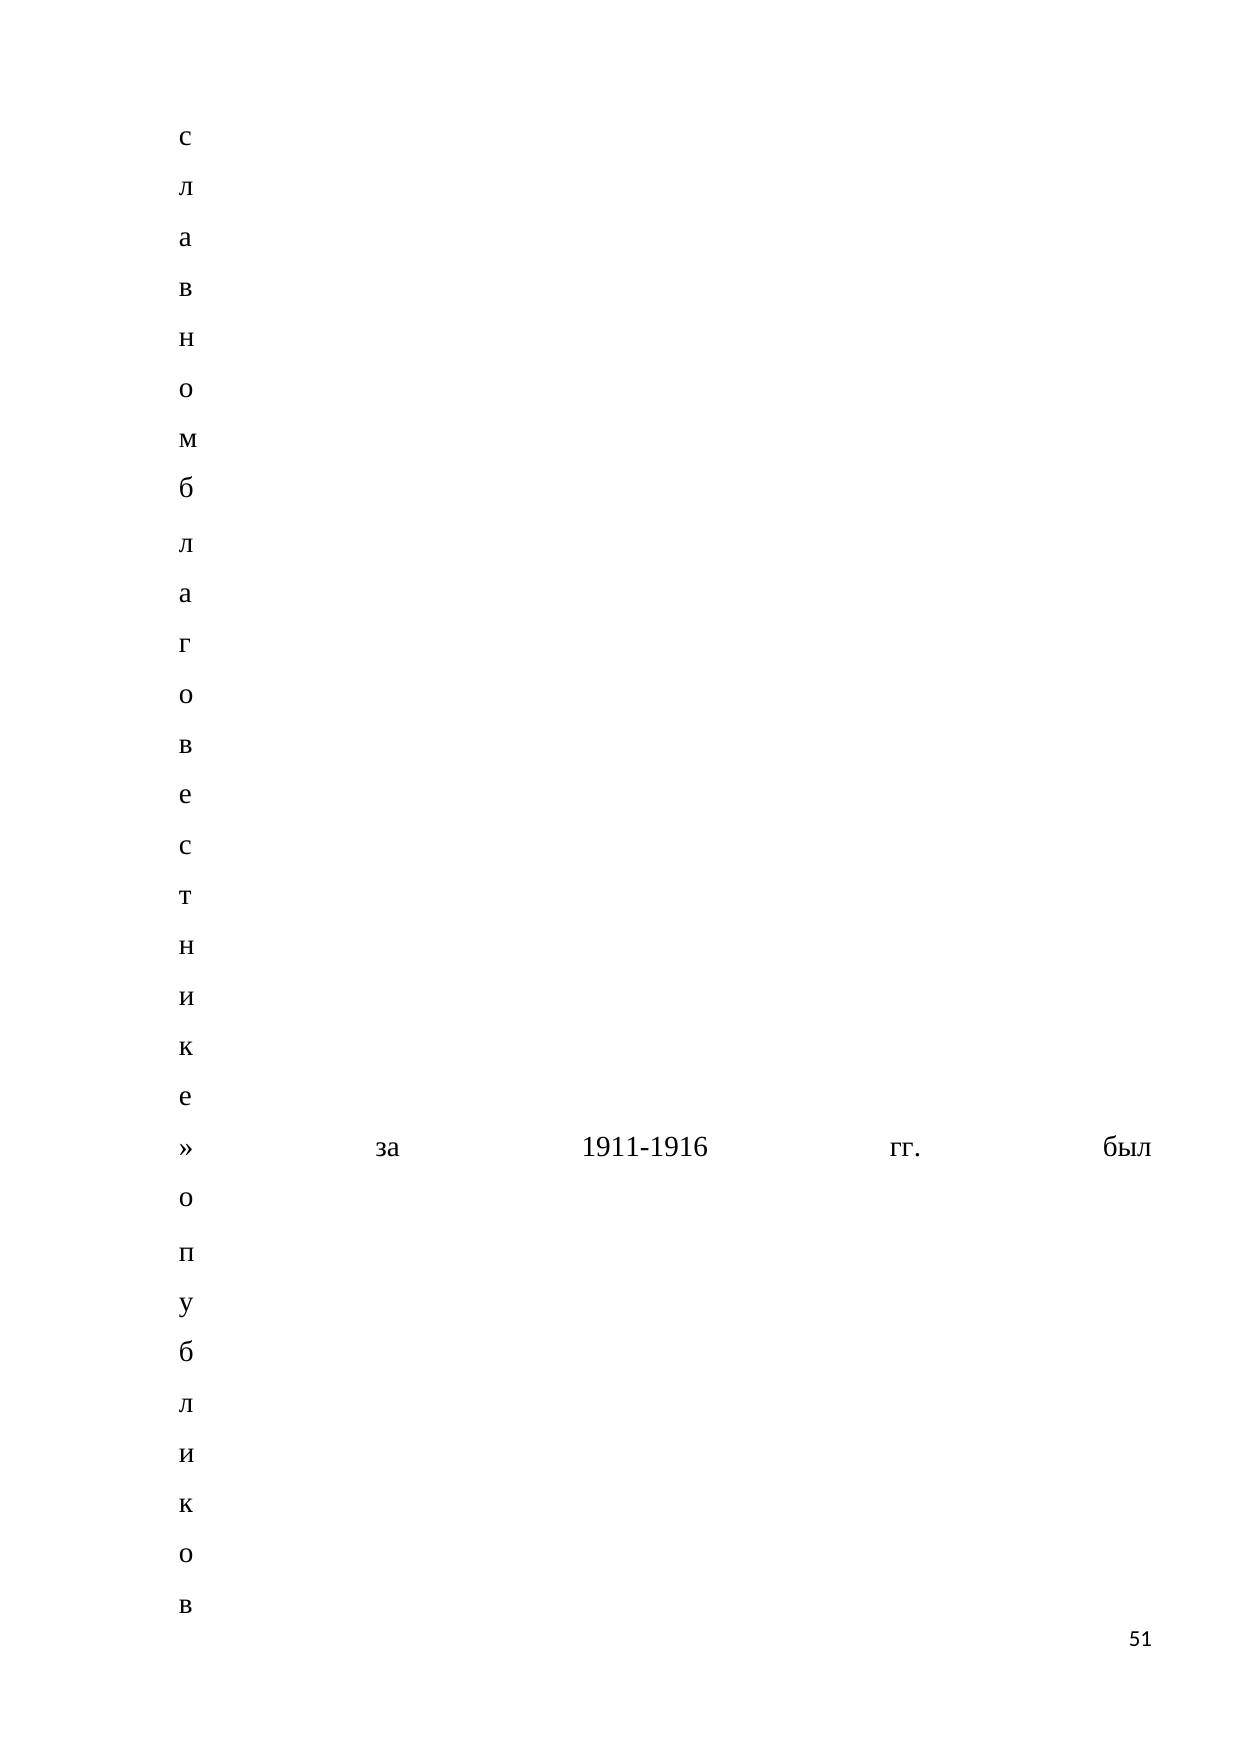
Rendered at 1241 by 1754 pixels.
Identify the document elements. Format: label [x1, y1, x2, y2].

text [179, 118, 1152, 1619]
